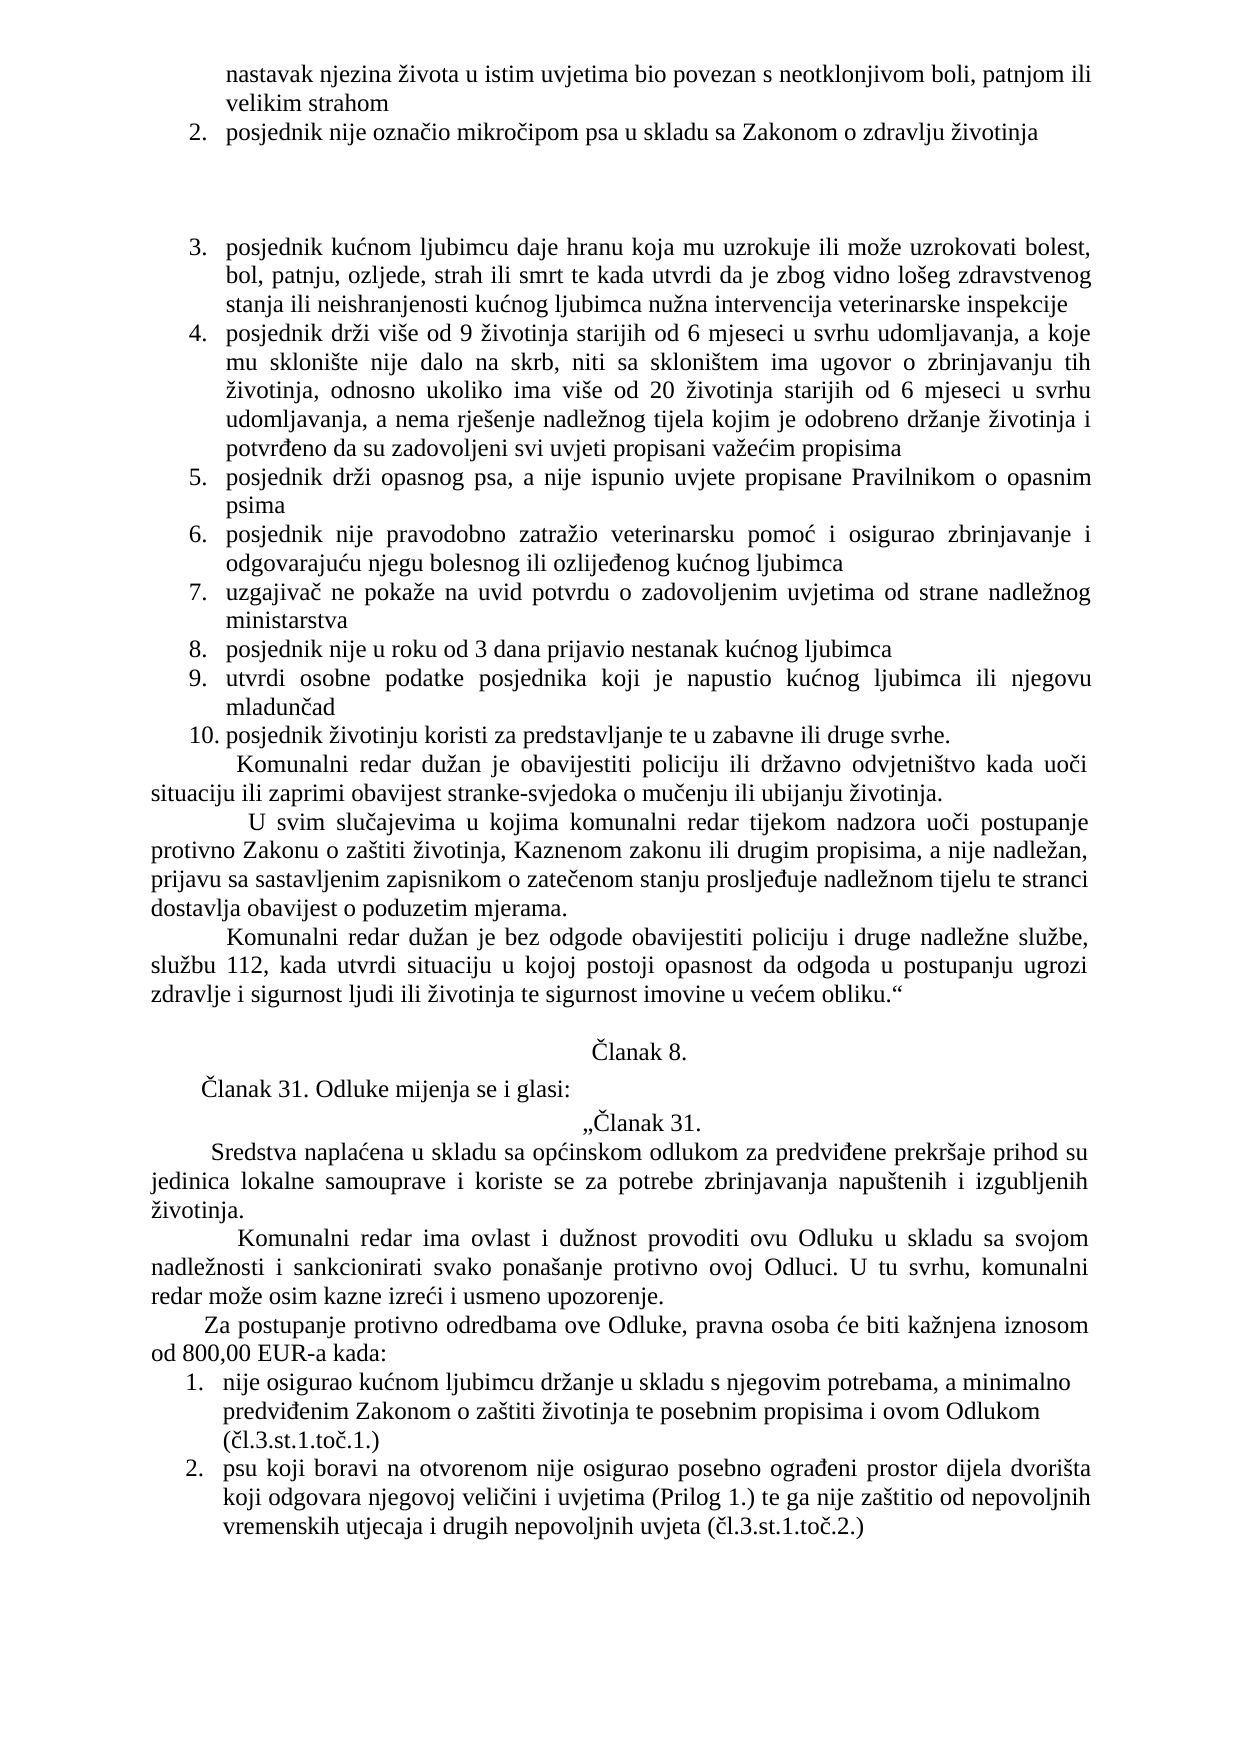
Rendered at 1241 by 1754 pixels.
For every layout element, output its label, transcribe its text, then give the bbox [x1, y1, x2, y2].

list posjednik životinju koristi za predstavljanje te u zabavne ili druge svrhe. [188, 720, 1092, 749]
text U svim slučajevima u kojima komunalni redar tijekom nadzora uoči postupanje protivno Zakonu o zaštiti životinja, Kaznenom zakonu ili drugim propisima, a nije nadležan, prijavu sa sastavljenim zapisnikom o zatečenom stanju prosljeđuje nadležnom tijelu te stranci dostavlja obavijest o poduzetim mjerama. [151, 807, 1089, 922]
text Komunalni redar dužan je obavijestiti policiju ili državno odvjetništvo kada uoči situaciju ili zaprimi obavijest stranke-svjedoka o mučenju ili ubijanju životinja. [151, 749, 1089, 807]
text (čl.3.st.1.toč.1.) [148, 1425, 1092, 1453]
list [188, 59, 1092, 117]
text „Članak 31. [151, 1108, 1089, 1137]
list posjednik nije označio mikročipom psa u skladu sa Zakonom o zdravlju životinja [188, 117, 1092, 145]
list uzgajivač ne pokaže na uvid potvrdu o zadovoljenim uvjetima od strane nadležnog ministarstva [188, 577, 1092, 634]
list posjednik nije pravodobno zatražio veterinarsku pomoć i osigurao zbrinjavanje i odgovarajuću njegu bolesnog ili ozlijeđenog kućnog ljubimca [188, 519, 1092, 577]
text Sredstva naplaćena u skladu sa općinskom odlukom za predviđene prekršaje prihod su jedinica lokalne samouprave i koriste se za potrebe zbrinjavanja napuštenih i izgubljenih životinja. [151, 1137, 1089, 1223]
text predviđenim Zakonom o zaštiti životinja te posebnim propisima i ovom Odlukom [148, 1396, 1092, 1425]
text Za postupanje protivno odredbama ove Odluke, pravna osoba će biti kažnjena iznosom od 800,00 EUR-a kada: [151, 1310, 1089, 1367]
list posjednik kućnom ljubimcu daje hranu koja mu uzrokuje ili može uzrokovati bolest, bol, patnju, ozljede, strah ili smrt te kada utvrdi da je zbog vidno lošeg zdravstvenog stanja ili neishranjenosti kućnog ljubimca nužna intervencija veterinarske inspekcije [188, 232, 1092, 318]
list psu koji boravi na otvorenom nije osigurao posebno ograđeni prostor dijela dvorišta koji odgovara njegovoj veličini i uvjetima (Prilog 1.) te ga nije zaštitio od nepovoljnih vremenskih utjecaja i drugih nepovoljnih uvjeta (čl.3.st.1.toč.2.) [185, 1453, 1092, 1540]
text Komunalni redar dužan je bez odgode obavijestiti policiju i druge nadležne službe, službu 112, kada utvrdi situaciju u kojoj postoji opasnost da odgoda u postupanju ugrozi zdravlje i sigurnost ljudi ili životinja te sigurnost imovine u većem obliku.“ [151, 922, 1089, 1008]
list utvrdi osobne podatke posjednika koji je napustio kućnog ljubimca ili njegovu mladunčad [188, 663, 1092, 720]
list posjednik drži više od 9 životinja starijih od 6 mjeseci u svrhu udomljavanja, a koje mu sklonište nije dalo na skrb, niti sa skloništem ima ugovor o zbrinjavanju tih životinja, odnosno ukoliko ima više od 20 životinja starijih od 6 mjeseci u svrhu udomljavanja, a nema rješenje nadležnog tijela kojim je odobreno držanje životinja i potvrđeno da su zadovoljeni svi uvjeti propisani važećim propisima [188, 318, 1092, 462]
text Komunalni redar ima ovlast i dužnost provoditi ovu Odluku u skladu sa svojom nadležnosti i sankcionirati svako ponašanje protivno ovoj Odluci. U tu svrhu, komunalni redar može osim kazne izreći i usmeno upozorenje. [151, 1223, 1089, 1310]
text Članak 8. [148, 1037, 1092, 1065]
text 1. nije osigurao kućnom ljubimcu držanje u skladu s njegovim potrebama, a minimalno [148, 1367, 1092, 1396]
list posjednik nije u roku od 3 dana prijavio nestanak kućnog ljubimca [188, 634, 1092, 663]
list posjednik drži opasnog psa, a nije ispunio uvjete propisane Pravilnikom o opasnim psima [188, 462, 1092, 519]
text Članak 31. Odluke mijenja se i glasi: [151, 1074, 1089, 1102]
